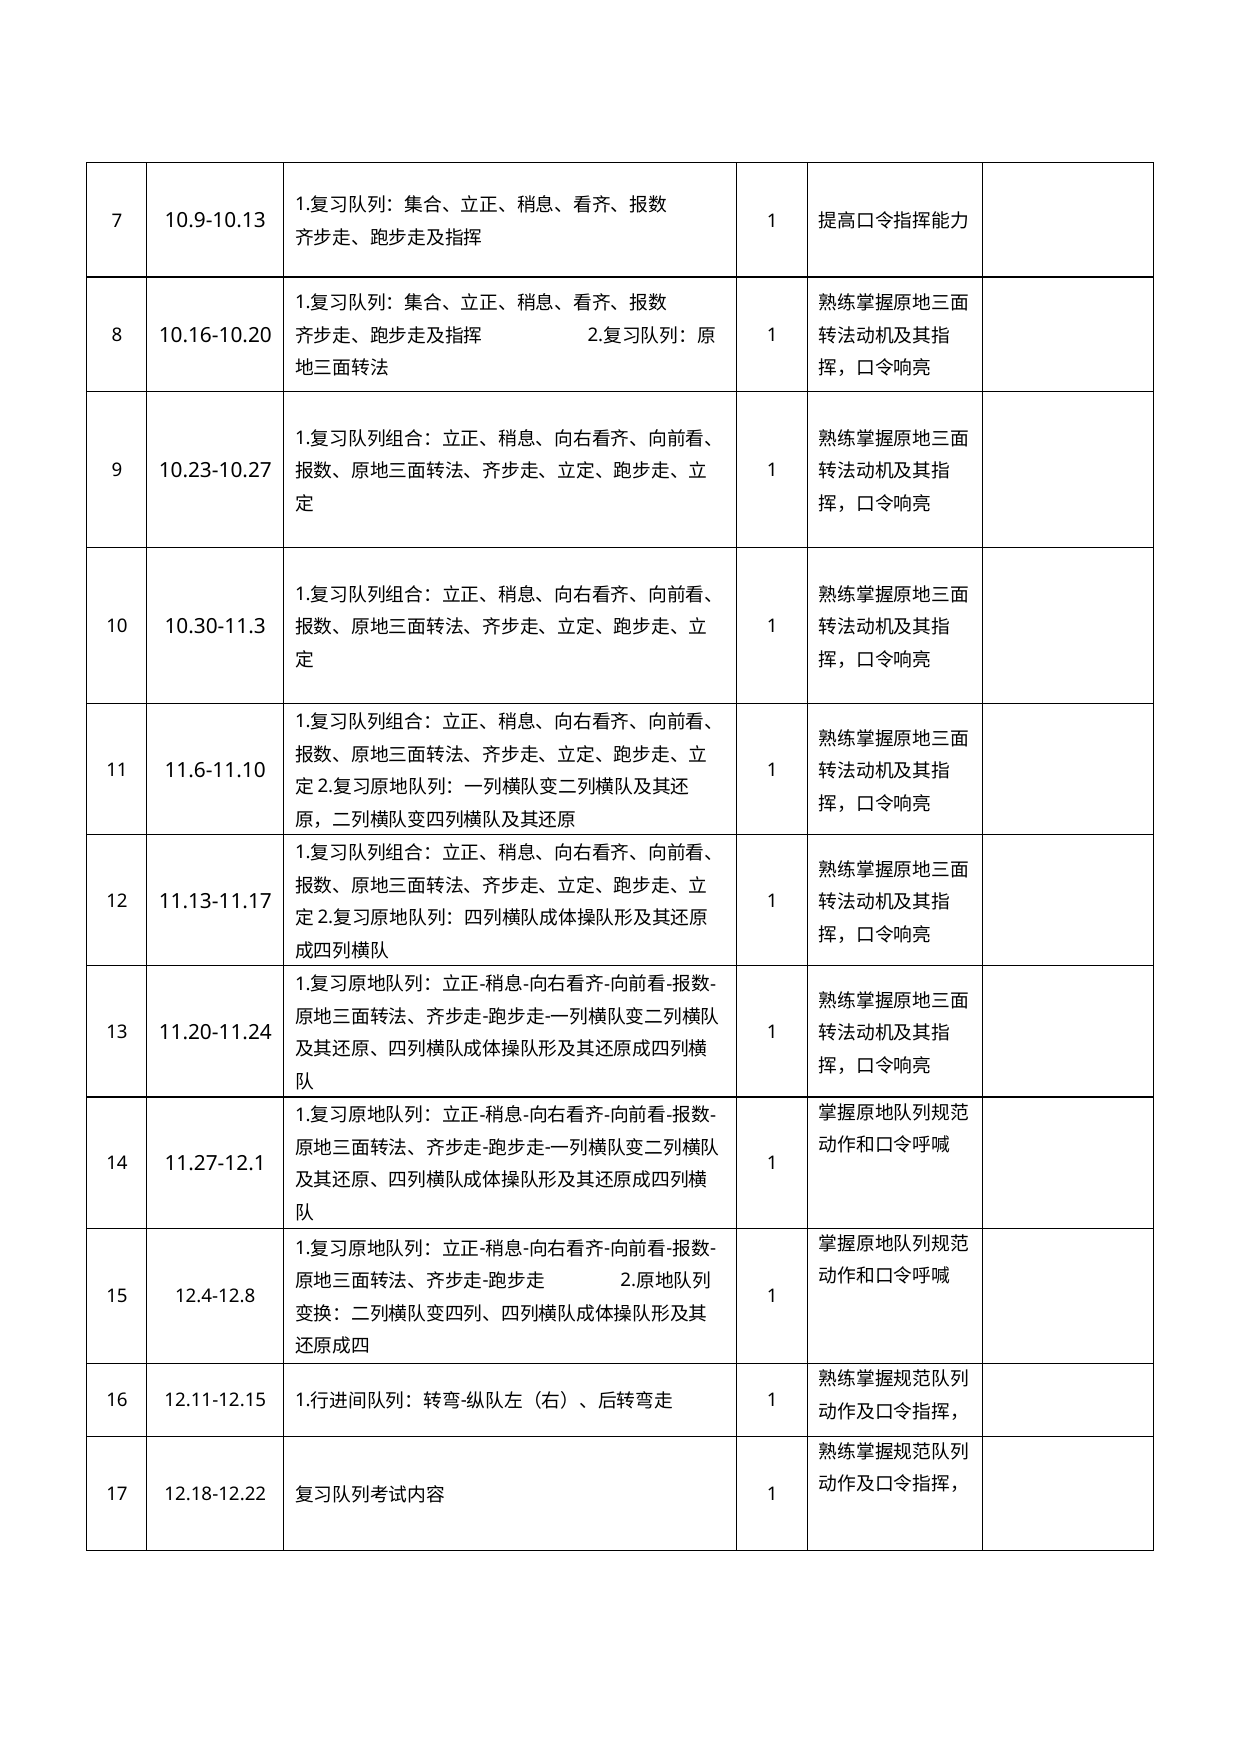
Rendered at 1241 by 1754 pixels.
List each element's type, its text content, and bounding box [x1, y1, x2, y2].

table_cell 熟练掌握规范队列动作及口令指挥， [808, 1364, 982, 1436]
table_cell 1.复习队列：集合、立正、稍息、看齐、报数 齐步走、跑步走及指挥 2.复习队列：原地三面转法 [284, 278, 736, 391]
table_cell 1.复习原地队列：立正-稍息-向右看齐-向前看-报数-原地三面转法、齐步走-跑步走-一列横队变二列横队及其还原、四列横队成体操队形及其还原成四列横队 [284, 966, 736, 1096]
table_cell 1.行进间队列：转弯-纵队左（右）、后转弯走 [284, 1364, 736, 1436]
table_cell 11.20-11.24 [147, 966, 283, 1096]
table_cell [983, 1437, 1153, 1550]
table_cell 15 [87, 1229, 146, 1363]
table_cell 11 [87, 704, 146, 834]
table_cell 1 [737, 1098, 807, 1227]
table_cell 1 [737, 1364, 807, 1436]
table_cell [983, 392, 1153, 547]
table_cell 熟练掌握原地三面转法动机及其指挥，口令响亮 [808, 392, 982, 547]
table_cell 12 [87, 835, 146, 965]
table_cell 11.13-11.17 [147, 835, 283, 965]
table_cell [983, 1229, 1153, 1363]
table_cell 1 [737, 835, 807, 965]
table_cell [983, 1098, 1153, 1227]
table_cell 复习队列考试内容 [284, 1437, 736, 1550]
table_cell [983, 966, 1153, 1096]
table_cell 熟练掌握原地三面转法动机及其指挥，口令响亮 [808, 278, 982, 391]
table_cell 1 [737, 548, 807, 703]
table_cell [983, 548, 1153, 703]
table_cell 提高口令指挥能力 [808, 163, 982, 276]
table_cell 掌握原地队列规范动作和口令呼喊 [808, 1229, 982, 1363]
table_cell 1.复习队列：集合、立正、稍息、看齐、报数 齐步走、跑步走及指挥 [284, 163, 736, 276]
table_cell 1 [737, 1229, 807, 1363]
table_cell 11.6-11.10 [147, 704, 283, 834]
table_cell 11.27-12.1 [147, 1098, 283, 1227]
table_cell 1 [737, 278, 807, 391]
table_cell 1.复习队列组合：立正、稍息、向右看齐、向前看、报数、原地三面转法、齐步走、立定、跑步走、立定 [284, 392, 736, 547]
table_cell 1.复习队列组合：立正、稍息、向右看齐、向前看、报数、原地三面转法、齐步走、立定、跑步走、立定 [284, 548, 736, 703]
table_cell 1.复习原地队列：立正-稍息-向右看齐-向前看-报数-原地三面转法、齐步走-跑步走 2.原地队列变换：二列横队变四列、四列横队成体操队形及其还原成四 [284, 1229, 736, 1363]
table_cell 10.30-11.3 [147, 548, 283, 703]
table_cell [983, 704, 1153, 834]
table_cell 8 [87, 278, 146, 391]
table_cell 16 [87, 1364, 146, 1436]
table_cell 10.23-10.27 [147, 392, 283, 547]
table_cell 17 [87, 1437, 146, 1550]
table_cell [983, 1364, 1153, 1436]
table_cell 13 [87, 966, 146, 1096]
table_cell 掌握原地队列规范动作和口令呼喊 [808, 1098, 982, 1227]
table_cell 9 [87, 392, 146, 547]
table_cell 7 [87, 163, 146, 276]
table_cell 1 [737, 163, 807, 276]
table_cell 1.复习队列组合：立正、稍息、向右看齐、向前看、报数、原地三面转法、齐步走、立定、跑步走、立定2.复习原地队列：四列横队成体操队形及其还原成四列横队 [284, 835, 736, 965]
table_cell 1.复习队列组合：立正、稍息、向右看齐、向前看、报数、原地三面转法、齐步走、立定、跑步走、立定2.复习原地队列：一列横队变二列横队及其还原，二列横队变四列横队及其还原 [284, 704, 736, 834]
table_cell 熟练掌握规范队列动作及口令指挥， [808, 1437, 982, 1550]
table_cell 熟练掌握原地三面转法动机及其指挥，口令响亮 [808, 835, 982, 965]
table_cell 12.18-12.22 [147, 1437, 283, 1550]
table_cell 1 [737, 966, 807, 1096]
table_cell 10.9-10.13 [147, 163, 283, 276]
table_cell 1 [737, 392, 807, 547]
table_cell 14 [87, 1098, 146, 1227]
table_cell 10.16-10.20 [147, 278, 283, 391]
table_cell 1.复习原地队列：立正-稍息-向右看齐-向前看-报数-原地三面转法、齐步走-跑步走-一列横队变二列横队及其还原、四列横队成体操队形及其还原成四列横队 [284, 1098, 736, 1227]
table_cell 12.4-12.8 [147, 1229, 283, 1363]
table_cell [983, 278, 1153, 391]
table_cell 熟练掌握原地三面转法动机及其指挥，口令响亮 [808, 704, 982, 834]
table_cell 10 [87, 548, 146, 703]
table_cell 1 [737, 1437, 807, 1550]
table_cell 熟练掌握原地三面转法动机及其指挥，口令响亮 [808, 966, 982, 1096]
table_cell 熟练掌握原地三面转法动机及其指挥，口令响亮 [808, 548, 982, 703]
table_cell 12.11-12.15 [147, 1364, 283, 1436]
table_cell 1 [737, 704, 807, 834]
table_cell [983, 163, 1153, 276]
table_cell [983, 835, 1153, 965]
